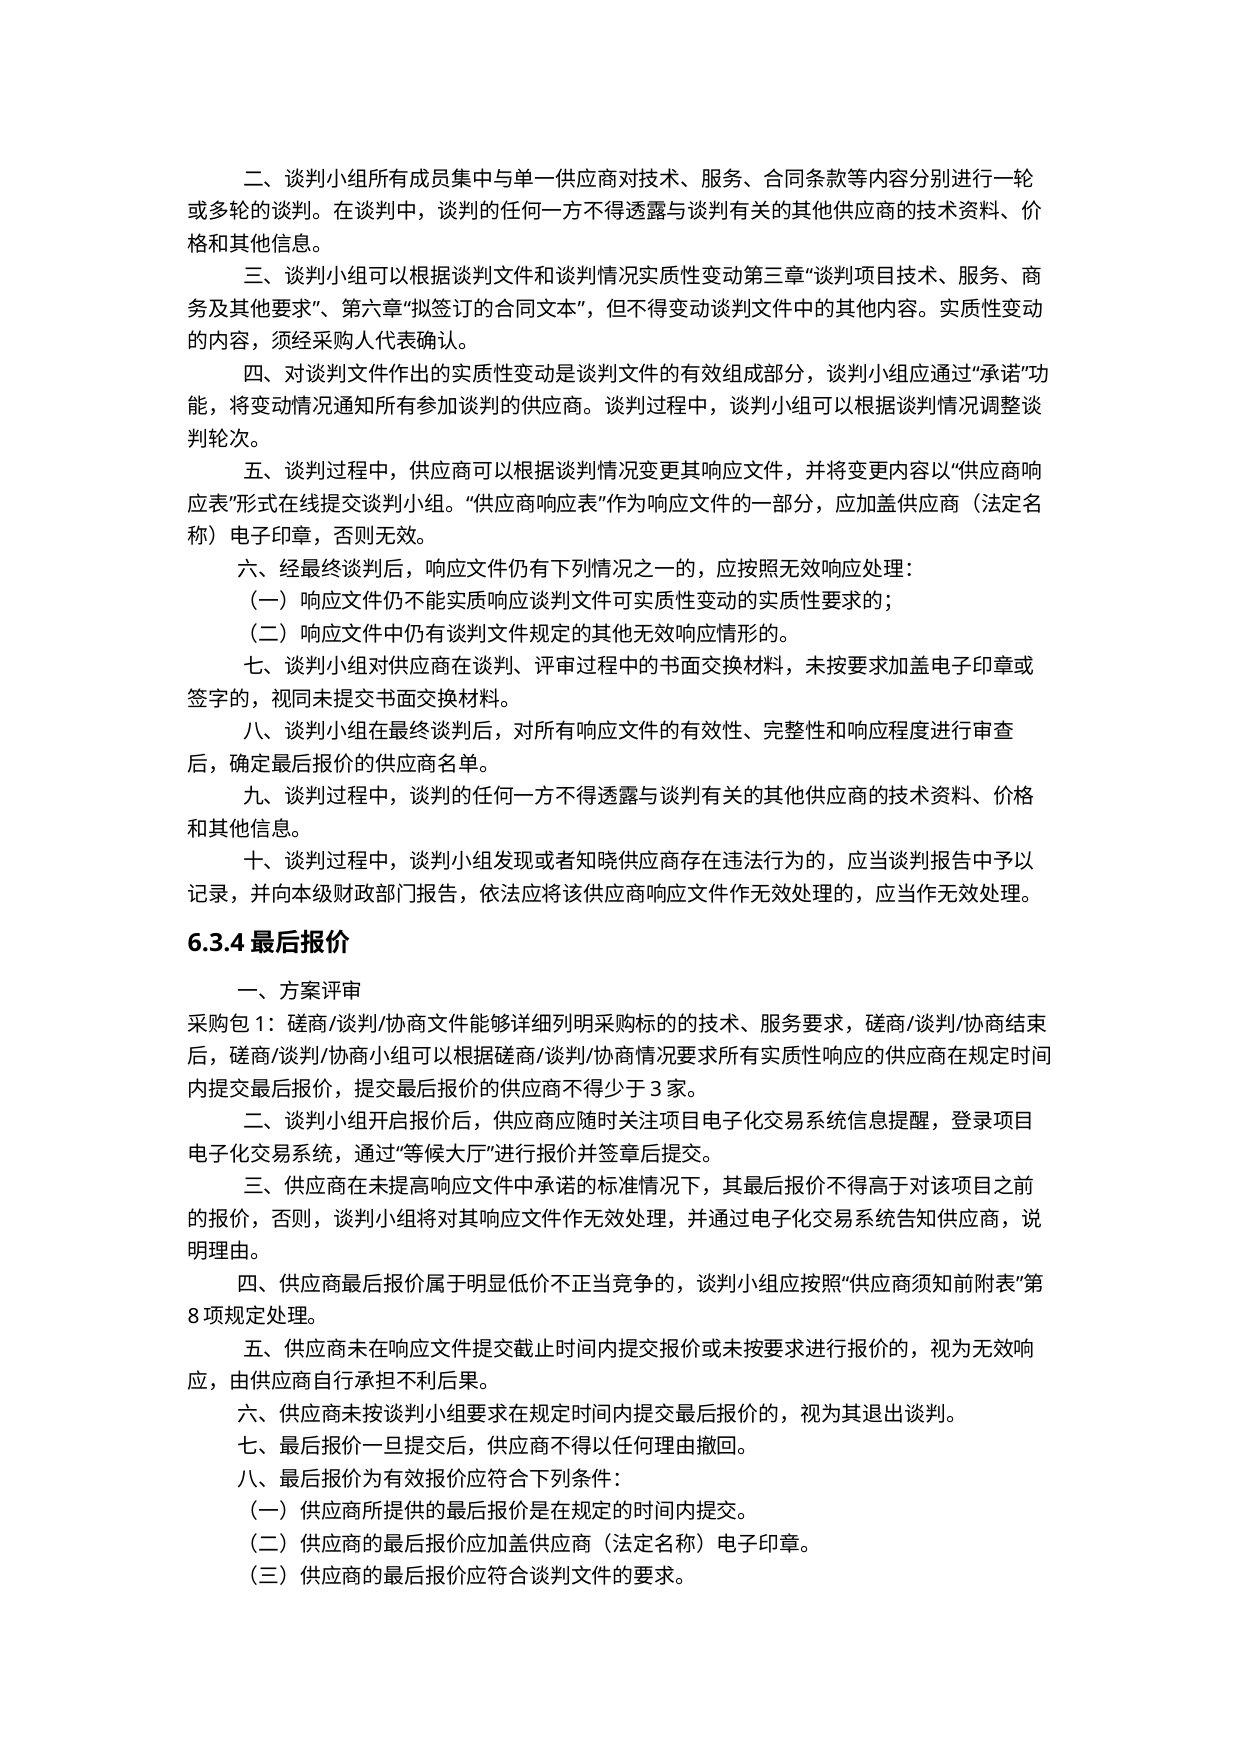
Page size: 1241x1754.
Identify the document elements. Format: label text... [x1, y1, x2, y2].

text 二、谈判小组所有成员集中与单一供应商对技术、服务、合同条款等内容分别进行一轮或多轮的谈判。在谈判中，谈判的任何一方不得透露与谈判有关的其他供应商的技术资料、价格和其他信息。 [187, 162, 1053, 259]
text 一、方案评审 [187, 974, 1053, 1007]
text 二、谈判小组开启报价后，供应商应随时关注项目电子化交易系统信息提醒，登录项目电子化交易系统，通过“等候大厅”进行报价并签章后提交。 [187, 1104, 1053, 1169]
text 七、最后报价一旦提交后，供应商不得以任何理由撤回。 [187, 1429, 1053, 1462]
text 五、谈判过程中，供应商可以根据谈判情况变更其响应文件，并将变更内容以“供应商响应表”形式在线提交谈判小组。“供应商响应表”作为响应文件的一部分，应加盖供应商（法定名称）电子印章，否则无效。 [187, 454, 1053, 552]
text 八、最后报价为有效报价应符合下列条件： [187, 1462, 1053, 1494]
text 七、谈判小组对供应商在谈判、评审过程中的书面交换材料，未按要求加盖电子印章或签字的，视同未提交书面交换材料。 [187, 649, 1053, 714]
text 五、供应商未在响应文件提交截止时间内提交报价或未按要求进行报价的，视为无效响应，由供应商自行承担不利后果。 [187, 1332, 1053, 1397]
text （二）供应商的最后报价应加盖供应商（法定名称）电子印章。 [187, 1527, 1053, 1559]
text （二）响应文件中仍有谈判文件规定的其他无效响应情形的。 [187, 617, 1053, 649]
text 6.3.4最后报价 [187, 909, 1053, 974]
text 四、对谈判文件作出的实质性变动是谈判文件的有效组成部分，谈判小组应通过“承诺”功能，将变动情况通知所有参加谈判的供应商。谈判过程中，谈判小组可以根据谈判情况调整谈判轮次。 [187, 357, 1053, 454]
text 十、谈判过程中，谈判小组发现或者知晓供应商存在违法行为的，应当谈判报告中予以记录，并向本级财政部门报告，依法应将该供应商响应文件作无效处理的，应当作无效处理。 [187, 844, 1053, 909]
text 三、供应商在未提高响应文件中承诺的标准情况下，其最后报价不得高于对该项目之前的报价，否则，谈判小组将对其响应文件作无效处理，并通过电子化交易系统告知供应商，说明理由。 [187, 1169, 1053, 1267]
text 采购包1：磋商/谈判/协商文件能够详细列明采购标的的技术、服务要求，磋商/谈判/协商结束后，磋商/谈判/协商小组可以根据磋商/谈判/协商情况要求所有实质性响应的供应商在规定时间内提交最后报价，提交最后报价的供应商不得少于3家。 [187, 1007, 1053, 1104]
text （一）供应商所提供的最后报价是在规定的时间内提交。 [187, 1494, 1053, 1527]
text 六、供应商未按谈判小组要求在规定时间内提交最后报价的，视为其退出谈判。 [187, 1397, 1053, 1429]
text （一）响应文件仍不能实质响应谈判文件可实质性变动的实质性要求的； [187, 584, 1053, 617]
text 八、谈判小组在最终谈判后，对所有响应文件的有效性、完整性和响应程度进行审查后，确定最后报价的供应商名单。 [187, 714, 1053, 779]
text （三）供应商的最后报价应符合谈判文件的要求。 [187, 1559, 1053, 1592]
text 三、谈判小组可以根据谈判文件和谈判情况实质性变动第三章“谈判项目技术、服务、商务及其他要求”、第六章“拟签订的合同文本”，但不得变动谈判文件中的其他内容。实质性变动的内容，须经采购人代表确认。 [187, 259, 1053, 357]
text 四、供应商最后报价属于明显低价不正当竞争的，谈判小组应按照“供应商须知前附表”第8项规定处理。 [187, 1267, 1053, 1332]
text 六、经最终谈判后，响应文件仍有下列情况之一的，应按照无效响应处理： [187, 552, 1053, 584]
text 九、谈判过程中，谈判的任何一方不得透露与谈判有关的其他供应商的技术资料、价格和其他信息。 [187, 779, 1053, 844]
